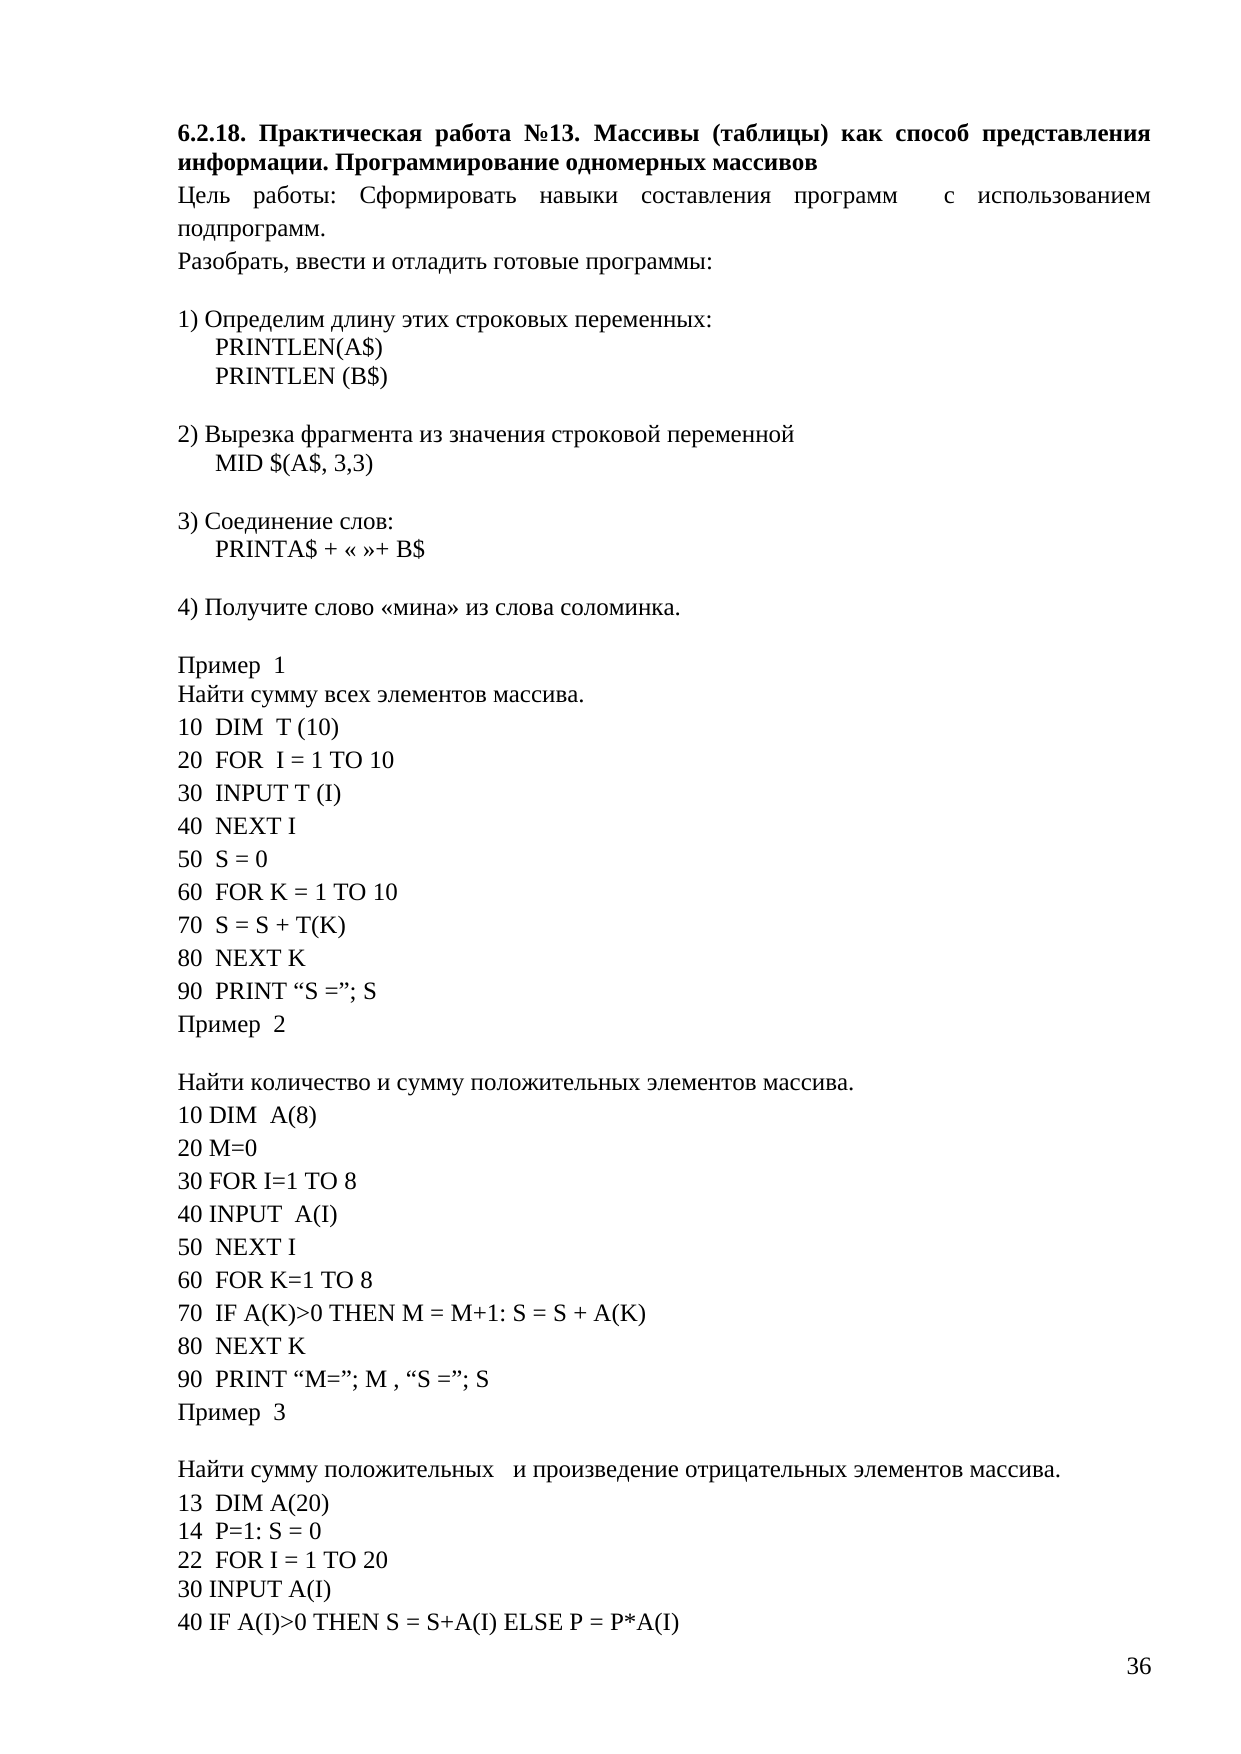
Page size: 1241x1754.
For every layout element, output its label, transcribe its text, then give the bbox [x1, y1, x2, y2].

text 4) Получите слово «мина» из слова соломинка. [177, 592, 1152, 621]
text 20 FOR I = 1 TO 10 [177, 745, 1152, 774]
text 20 M=0 [177, 1133, 1152, 1162]
text 70 S = S + T(K) [177, 910, 1152, 939]
text 80 NEXT K [177, 1331, 1152, 1360]
text 30 INPUT T (I) [177, 778, 1152, 807]
list FOR I = 1 TO 20 [177, 1545, 1152, 1574]
subtitle Цель работы: Сформировать навыки составления программ с использованием подпрограмм. [177, 180, 1152, 242]
text Пример 2 [177, 1009, 1152, 1038]
text Пример 1 [177, 650, 1152, 679]
text 10 DIM A(8) [177, 1100, 1152, 1129]
text 90 PRINT “M=”; M , “S =”; S [177, 1364, 1152, 1393]
text 80 NEXT K [177, 943, 1152, 972]
text 40 NEXT I [177, 811, 1152, 840]
text 40 INPUT A(I) [177, 1199, 1152, 1228]
text Разобрать, ввести и отладить готовые программы: [177, 246, 1152, 274]
text Найти сумму положительных и произведение отрицательных элементов массива. [177, 1454, 1152, 1483]
text 90 PRINT “S =”; S [177, 976, 1152, 1005]
text 30 FOR I=1 TO 8 [177, 1166, 1152, 1195]
text 50 S = 0 [177, 844, 1152, 873]
text 30 INPUT A(I) [177, 1574, 1152, 1603]
text 40 IF A(I)>0 THEN S = S+A(I) ELSE P = P*A(I) [177, 1607, 1152, 1636]
text 2) Вырезка фрагмента из значения строковой переменной MID $(A$, 3,3) [177, 419, 1152, 477]
list DIM A(20) [177, 1488, 1152, 1516]
list P=1: S = 0 [177, 1516, 1152, 1545]
text 6.2.18. Практическая работа №13. Массивы (таблицы) как способ представления информации. Программирование одномерных массивов [177, 118, 1152, 176]
text 1) Определим длину этих строковых переменных: PRINTLEN(A$) PRINTLEN (B$) [177, 304, 1152, 390]
text 60 FOR K = 1 TO 10 [177, 877, 1152, 906]
text 3) Соединение слов: PRINTA$ + « »+ B$ [177, 506, 1152, 563]
text 10 DIM T (10) [177, 712, 1152, 741]
text Найти количество и сумму положительных элементов массива. [177, 1067, 1152, 1096]
text Пример 3 [177, 1397, 1152, 1426]
text 60 FOR K=1 TO 8 [177, 1265, 1152, 1294]
text 50 NEXT I [177, 1232, 1152, 1261]
text Найти сумму всех элементов массива. [177, 679, 1152, 708]
text 70 IF A(K)>0 THEN M = M+1: S = S + A(K) [177, 1298, 1152, 1327]
